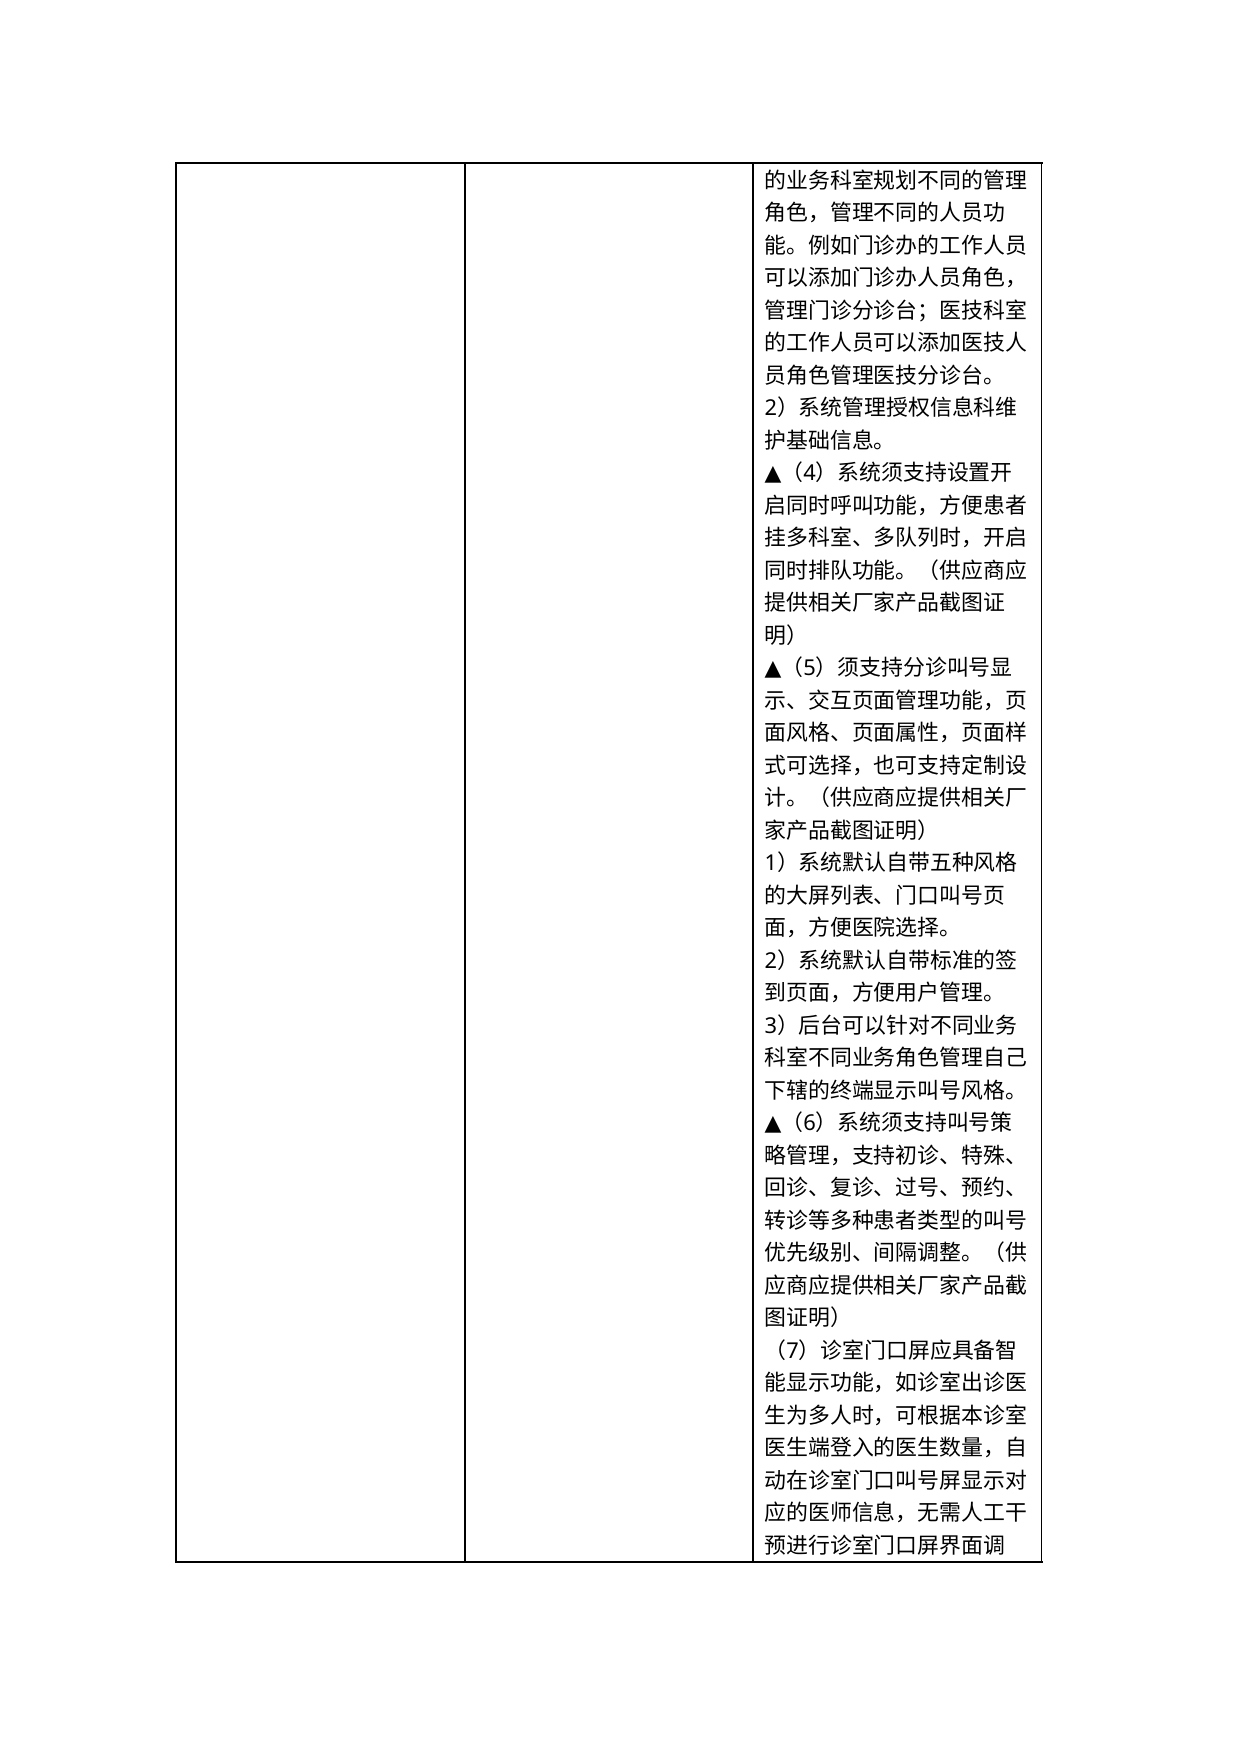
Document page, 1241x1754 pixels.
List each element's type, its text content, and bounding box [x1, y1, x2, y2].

table_cell [466, 164, 752, 1561]
table_cell 1 [177, 164, 464, 1561]
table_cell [754, 164, 1041, 1561]
